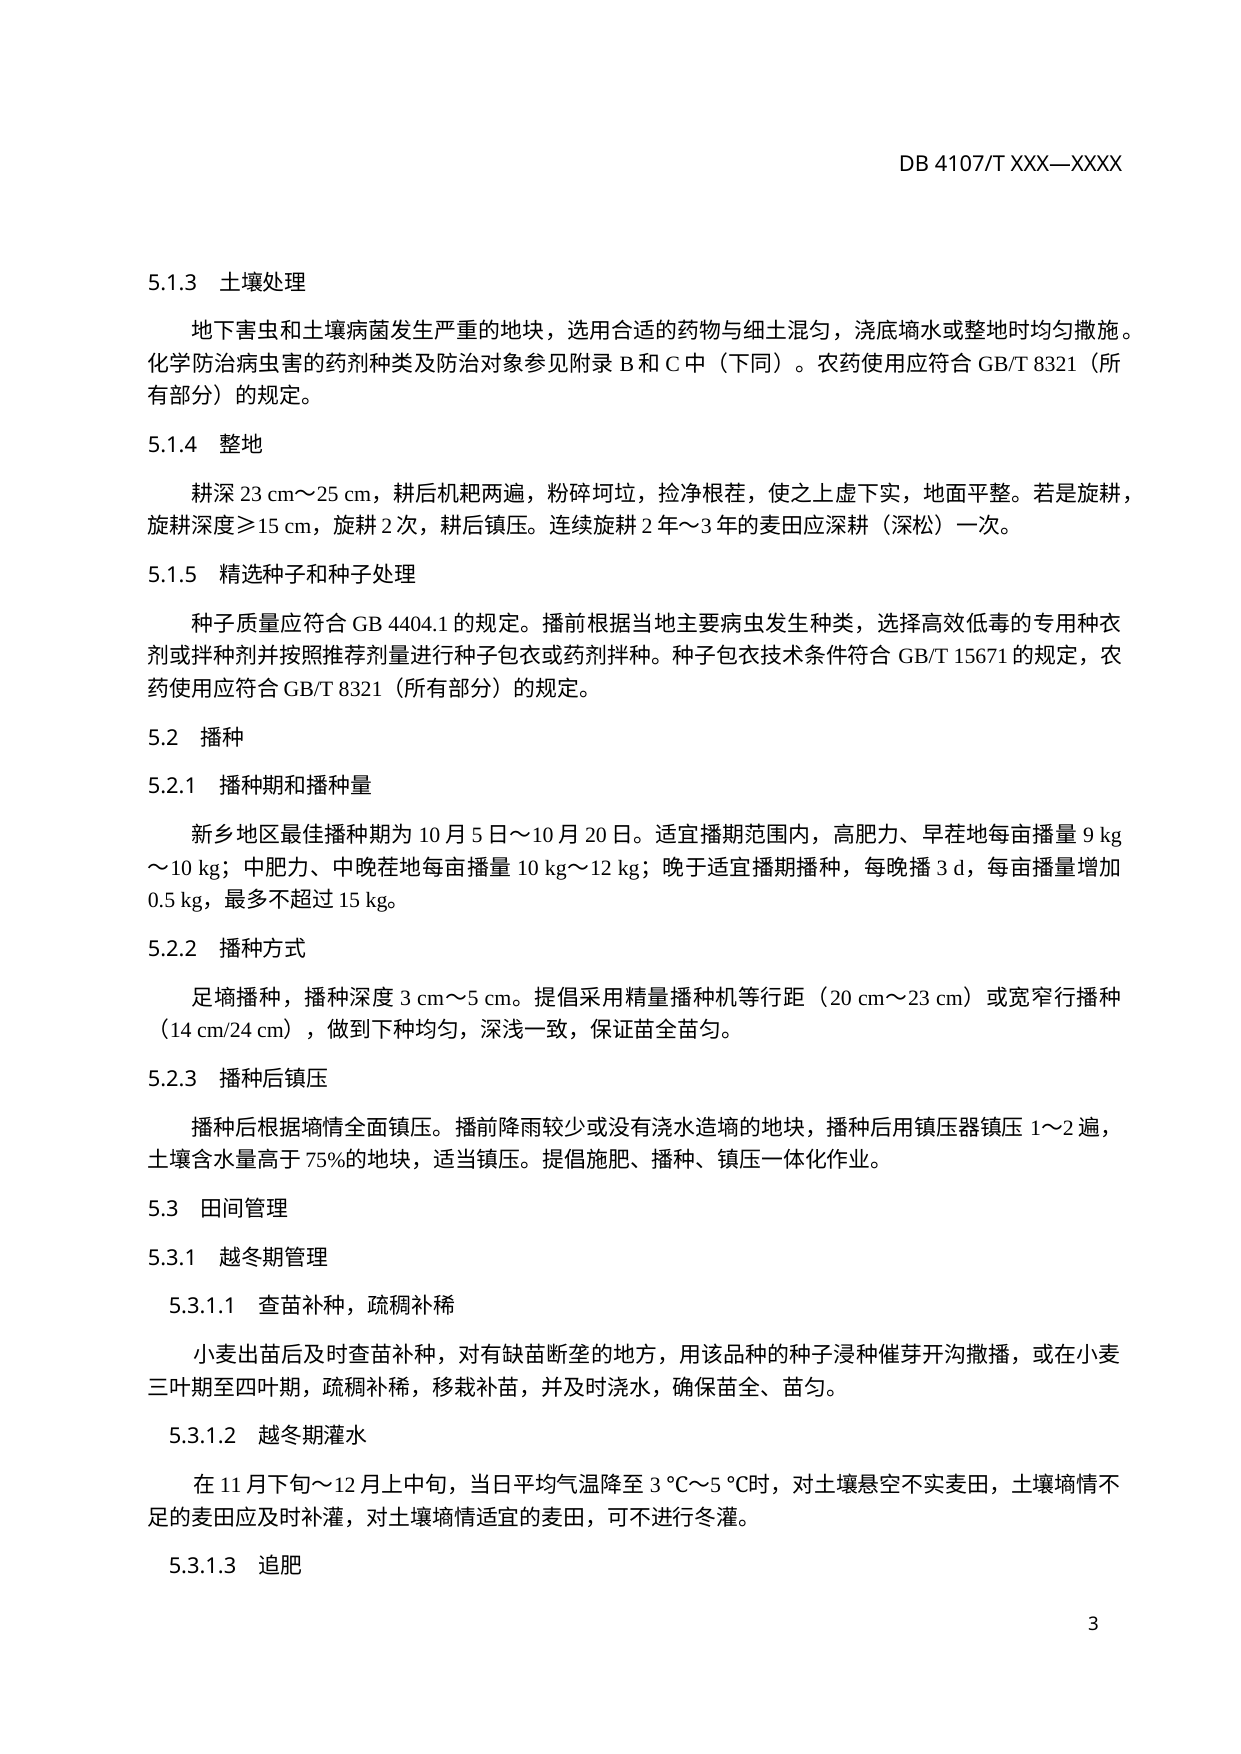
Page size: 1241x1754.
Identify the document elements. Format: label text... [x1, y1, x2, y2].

text 播种 [148, 719, 1122, 752]
text 田间管理 [148, 1191, 1122, 1223]
text 足墒播种，播种深度3 cm～5 cm。提倡采用精量播种机等行距（20 cm～23 cm）或宽窄行播种（14 cm/24 cm），做到下种均匀，深浅一致，保证苗全苗匀。 [148, 979, 1122, 1044]
text 追肥 [148, 1548, 1122, 1581]
text 整地 [148, 427, 1122, 459]
text 精选种子和种子处理 [148, 557, 1122, 589]
text 越冬期灌水 [148, 1418, 1122, 1451]
text 查苗补种，疏稠补稀 [148, 1288, 1122, 1321]
text 播种后根据墒情全面镇压。播前降雨较少或没有浇水造墒的地块，播种后用镇压器镇压1～2遍，土壤含水量高于75%的地块，适当镇压。提倡施肥、播种、镇压一体化作业。 [148, 1109, 1122, 1174]
text 小麦出苗后及时查苗补种，对有缺苗断垄的地方，用该品种的种子浸种催芽开沟撒播，或在小麦三叶期至四叶期，疏稠补稀，移栽补苗，并及时浇水，确保苗全、苗匀。 [148, 1337, 1122, 1402]
text 地下害虫和土壤病菌发生严重的地块，选用合适的药物与细土混匀，浇底墒水或整地时均匀撒施。化学防治病虫害的药剂种类及防治对象参见附录B和C中（下同）。农药使用应符合GB/T 8321（所有部分）的规定。 [148, 313, 1122, 411]
text 种子质量应符合GB 4404.1的规定。播前根据当地主要病虫发生种类，选择高效低毒的专用种衣剂或拌种剂并按照推荐剂量进行种子包衣或药剂拌种。种子包衣技术条件符合GB/T 15671的规定，农药使用应符合GB/T 8321（所有部分）的规定。 [148, 606, 1122, 703]
text 耕深23 cm～25 cm，耕后机耙两遍，粉碎坷垃，捡净根茬，使之上虚下实，地面平整。若是旋耕，旋耕深度≥15 cm，旋耕2次，耕后镇压。连续旋耕2年～3年的麦田应深耕（深松）一次。 [148, 476, 1122, 541]
text 新乡地区最佳播种期为10月5日～10月20日。适宜播期范围内，高肥力、早茬地每亩播量9 kg～10 kg；中肥力、中晚茬地每亩播量10 kg～12 kg；晚于适宜播期播种，每晚播3 d，每亩播量增加0.5 kg，最多不超过15 kg。 [148, 817, 1122, 914]
text 土壤处理 [148, 264, 1122, 297]
text 播种方式 [148, 931, 1122, 963]
text 播种期和播种量 [148, 768, 1122, 801]
text 在11月下旬～12月上中旬，当日平均气温降至3 ℃～5 ℃时，对土壤悬空不实麦田，土壤墒情不足的麦田应及时补灌，对土壤墒情适宜的麦田，可不进行冬灌。 [148, 1467, 1122, 1532]
text 播种后镇压 [148, 1061, 1122, 1093]
text 越冬期管理 [148, 1239, 1122, 1272]
